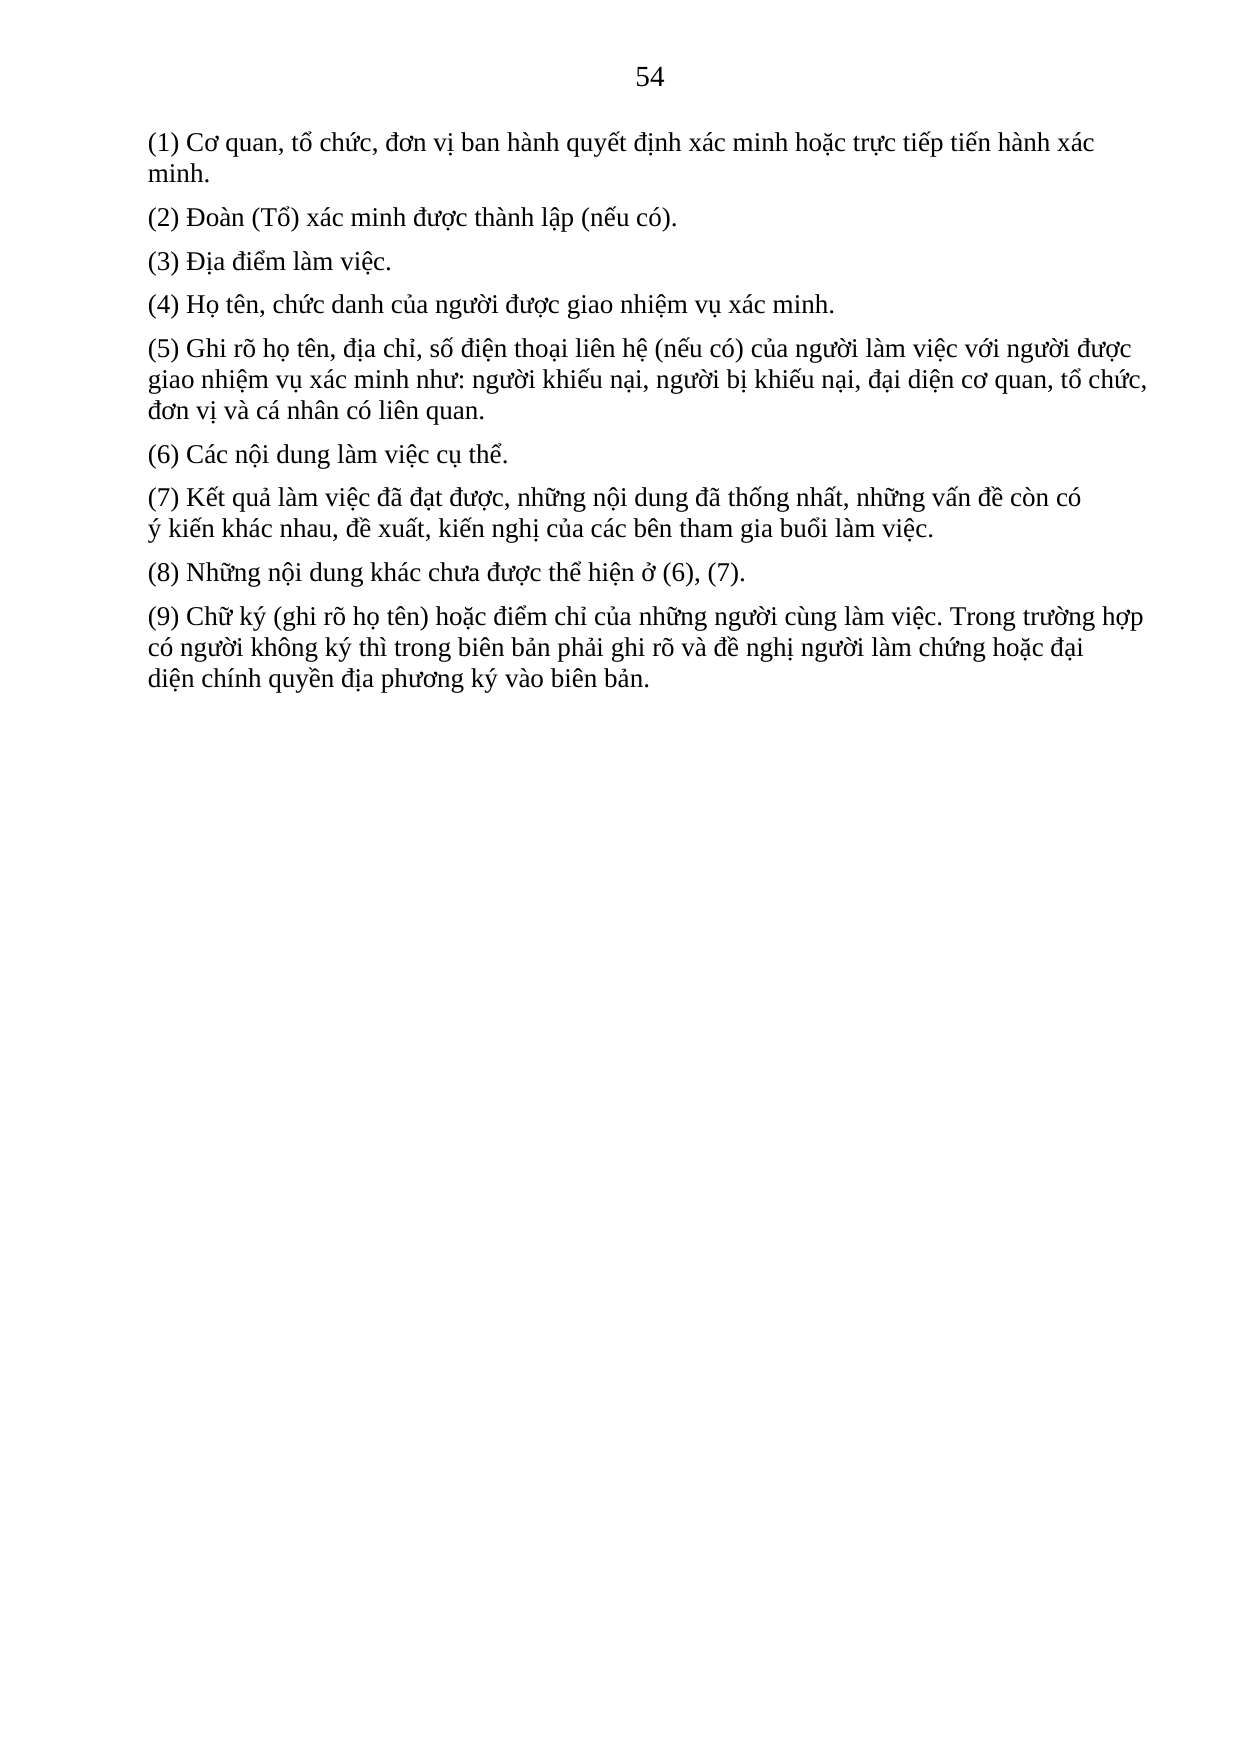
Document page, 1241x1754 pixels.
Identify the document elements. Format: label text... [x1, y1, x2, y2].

text (1) Cơ quan, tổ chức, đơn vị ban hành quyết định xác minh hoặc trực tiếp tiến hành xác minh. [148, 126, 1152, 188]
text (2) Đoàn (Tổ) xác minh được thành lập (nếu có). [148, 201, 1152, 232]
text (4) Họ tên, chức danh của người được giao nhiệm vụ xác minh. [148, 288, 1152, 319]
text (5) Ghi rõ họ tên, địa chỉ, số điện thoại liên hệ (nếu có) của người làm việc với người được giao nhiệm vụ xác minh như: người khiếu nại, người bị khiếu nại, đại diện cơ quan, tổ chức, đơn vị và cá nhân có liên quan. [148, 332, 1152, 425]
text (9) Chữ ký (ghi rõ họ tên) hoặc điểm chỉ của những người cùng làm việc. Trong trường hợp có người không ký thì trong biên bản phải ghi rõ và đề nghị người làm chứng hoặc đại diện chính quyền địa phương ký vào biên bản. [148, 600, 1152, 693]
text (7) Kết quả làm việc đã đạt được, những nội dung đã thống nhất, những vấn đề còn có ý kiến khác nhau, đề xuất, kiến nghị của các bên tham gia buổi làm việc. [148, 481, 1152, 544]
text (6) Các nội dung làm việc cụ thể. [148, 438, 1152, 469]
text (8) Những nội dung khác chưa được thể hiện ở (6), (7). [148, 556, 1152, 587]
text (3) Địa điểm làm việc. [148, 244, 1152, 276]
